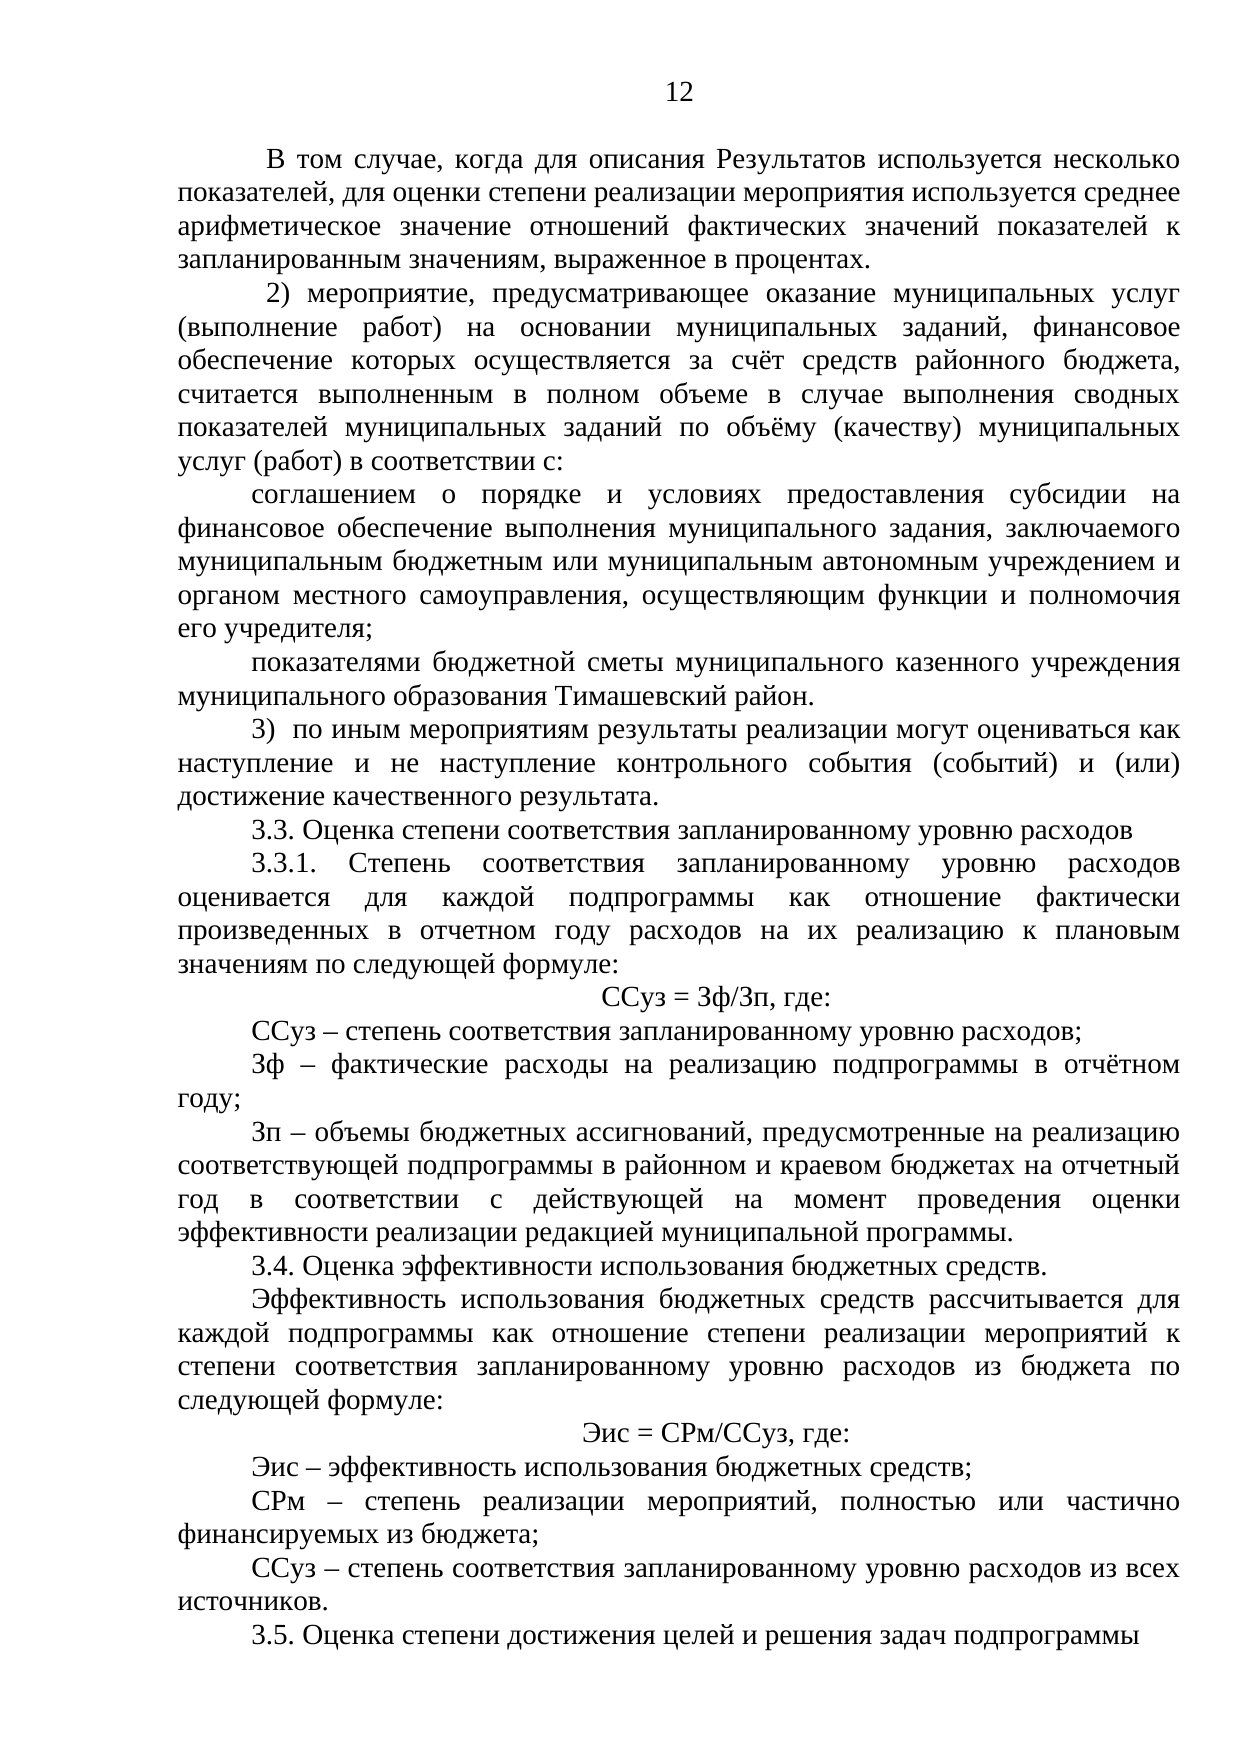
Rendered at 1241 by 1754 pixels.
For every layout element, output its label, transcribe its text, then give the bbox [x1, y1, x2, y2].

text ССуз – степень соответствия запланированному уровню расходов из всех источников. [177, 1550, 1181, 1617]
text показателями бюджетной сметы муниципального казенного учреждения муниципального образования Тимашевский район. [177, 644, 1181, 711]
text Зф – фактические расходы на реализацию подпрограммы в отчётном году; [177, 1047, 1181, 1114]
text 3.4. Оценка эффективности использования бюджетных средств. [177, 1248, 1181, 1281]
text 3.3. Оценка степени соответствия запланированному уровню расходов [177, 812, 1181, 845]
text ССуз – степень соответствия запланированному уровню расходов; [177, 1013, 1181, 1047]
text ССуз = Зф/Зп, где: [177, 979, 1181, 1013]
text 2) мероприятие, предусматривающее оказание муниципальных услуг (выполнение работ) на основании муниципальных заданий, финансовое обеспечение которых осуществляется за счёт средств районного бюджета, считается выполненным в полном объеме в случае выполнения сводных показателей муниципальных заданий по объёму (качеству) муниципальных услуг (работ) в соответствии с: [177, 275, 1181, 476]
text Эис – эффективность использования бюджетных средств; [177, 1449, 1181, 1483]
text СРм – степень реализации мероприятий, полностью или частично финансируемых из бюджета; [177, 1483, 1181, 1550]
text 3.5. Оценка степени достижения целей и решения задач подпрограммы [177, 1617, 1181, 1650]
text 3) по иным мероприятиям результаты реализации могут оцениваться как наступление и не наступление контрольного события (событий) и (или) достижение качественного результата. [177, 711, 1181, 812]
text Эффективность использования бюджетных средств рассчитывается для каждой подпрограммы как отношение степени реализации мероприятий к степени соответствия запланированному уровню расходов из бюджета по следующей формуле: [177, 1281, 1181, 1416]
text В том случае, когда для описания Результатов используется несколько показателей, для оценки степени реализации мероприятия используется среднее арифметическое значение отношений фактических значений показателей к запланированным значениям, выраженное в процентах. [177, 141, 1181, 275]
text 3.3.1. Степень соответствия запланированному уровню расходов оценивается для каждой подпрограммы как отношение фактически произведенных в отчетном году расходов на их реализацию к плановым значениям по следующей формуле: [177, 845, 1181, 979]
text Эис = СРм/ССуз, где: [177, 1416, 1181, 1449]
text соглашением о порядке и условиях предоставления субсидии на финансовое обеспечение выполнения муниципального задания, заключаемого муниципальным бюджетным или муниципальным автономным учреждением и органом местного самоуправления, осуществляющим функции и полномочия его учредителя; [177, 476, 1181, 644]
text Зп – объемы бюджетных ассигнований, предусмотренные на реализацию соответствующей подпрограммы в районном и краевом бюджетах на отчетный год в соответствии с действующей на момент проведения оценки эффективности реализации редакцией муниципальной программы. [177, 1114, 1181, 1248]
